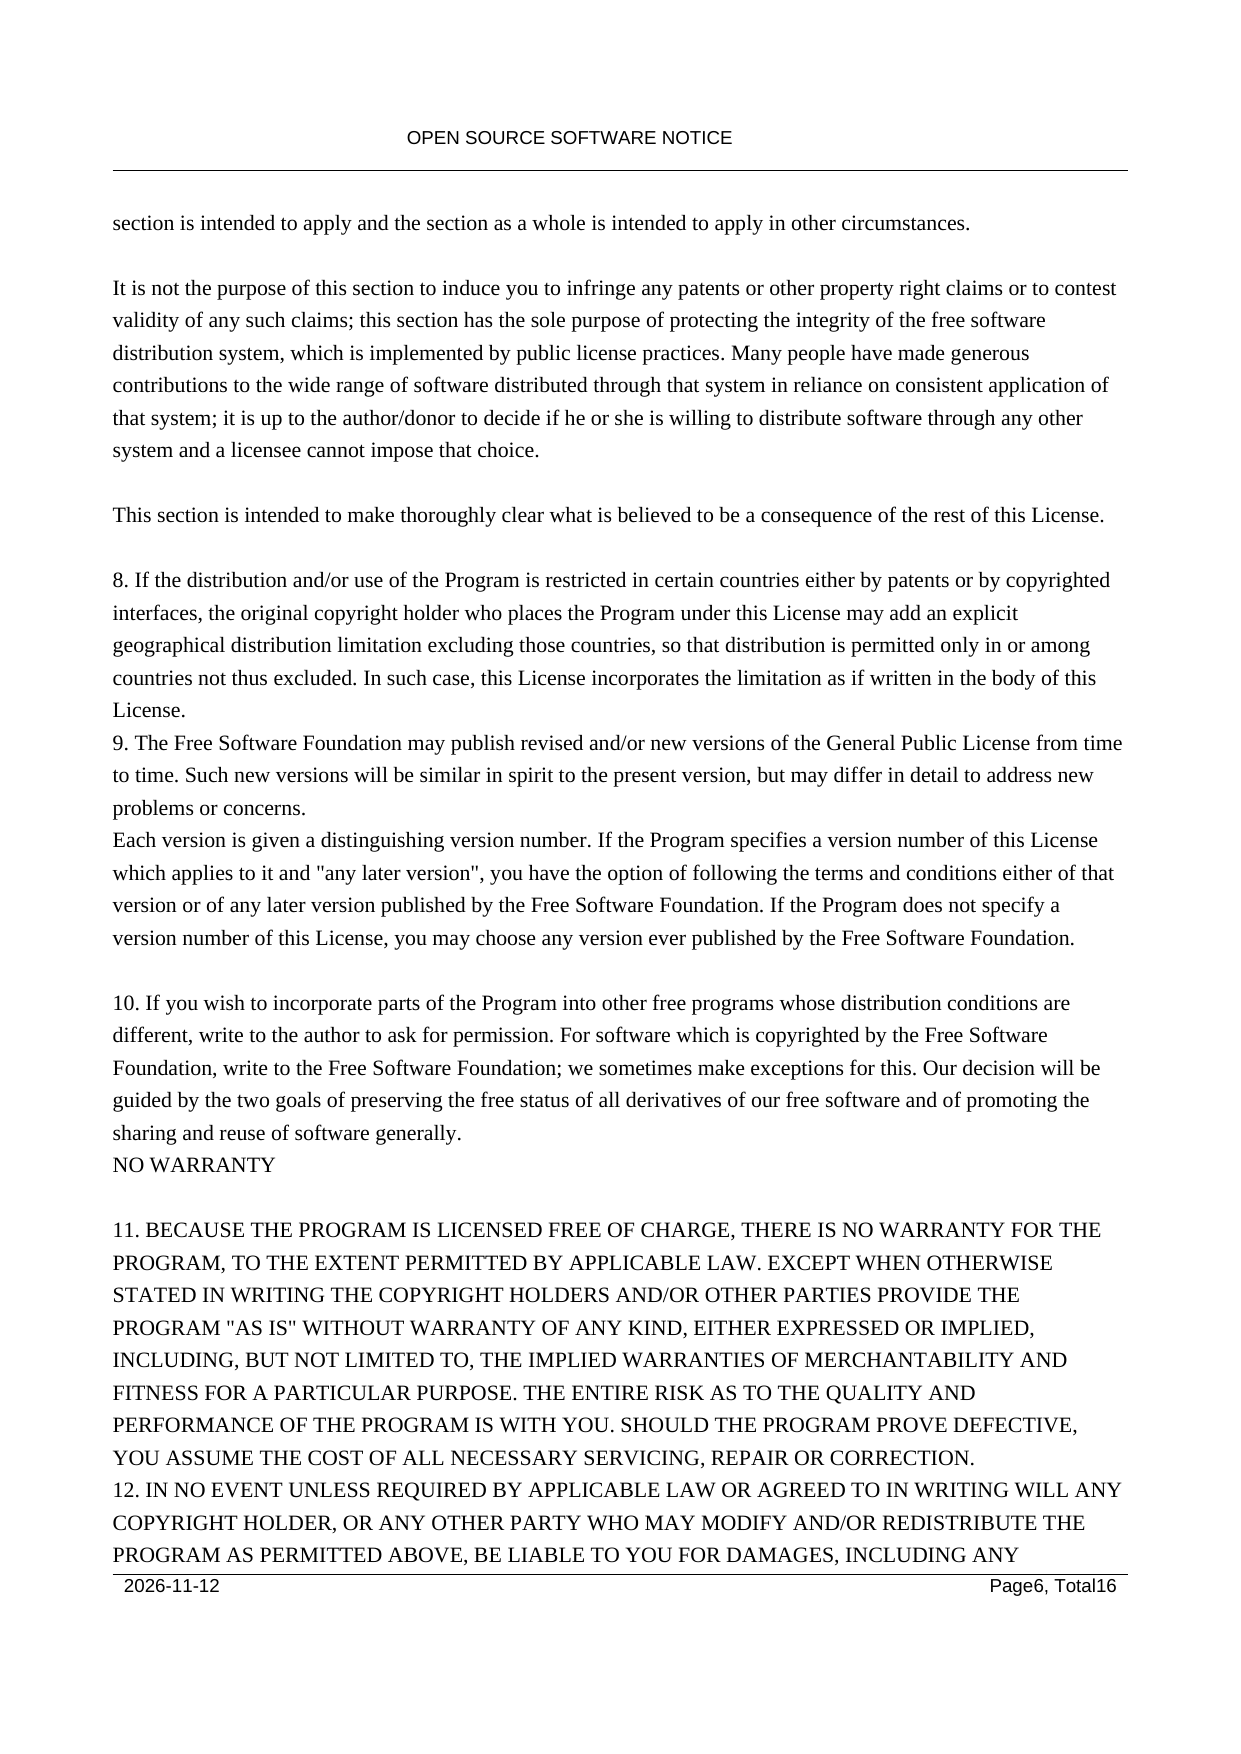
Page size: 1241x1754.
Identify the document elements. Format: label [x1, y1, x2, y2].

text [112, 206, 1128, 1571]
